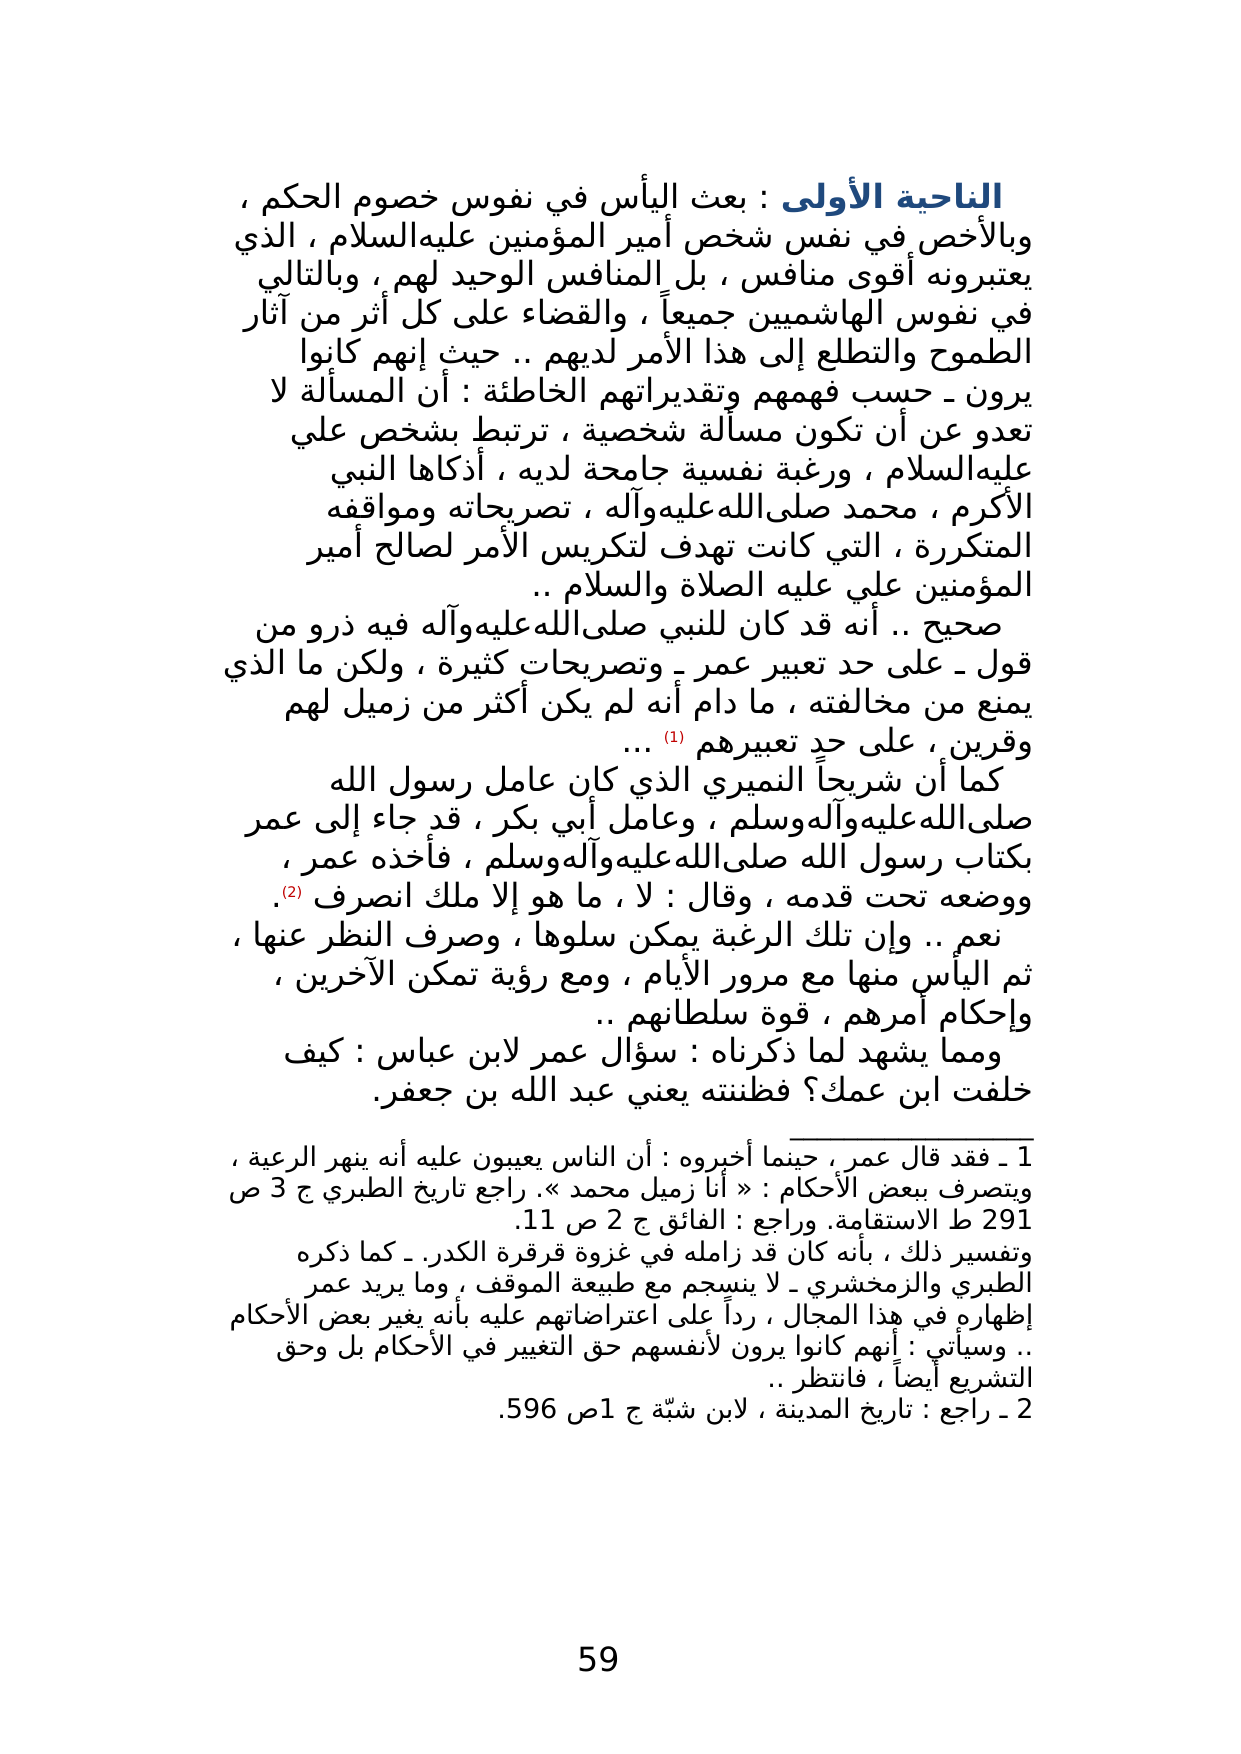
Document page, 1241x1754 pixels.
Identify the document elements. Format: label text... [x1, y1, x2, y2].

text __________________ 1 ـ فقد قال عمر ، حينما أخبروه : أن الناس يعيبون عليه أنه ينهر الرعية ، ويتصرف ببعض الأحكام : « أنا زميل محمد ». راجع تاريخ الطبري ج 3 ص 291 ط الاستقامة. وراجع : الفائق ج 2 ص 11. [222, 1110, 1033, 1236]
text وتفسير ذلك ، بأنه كان قد زامله في غزوة قرقرة الكدر. ـ كما ذكره الطبري والزمخشري ـ لا ينسجم مع طبيعة الموقف ، وما يريد عمر إظهاره في هذا المجال ، رداً على اعتراضاتهم عليه بأنه يغير بعض الأحكام .. وسيأتي : أنهم كانوا يرون لأنفسهم حق التغيير في الأحكام بل وحق التشريع أيضاً ، فانتظر .. [222, 1236, 1033, 1394]
text نعم .. وإن تلك الرغبة يمكن سلوها ، وصرف النظر عنها ، ثم اليأس منها مع مرور الأيام ، ومع رؤية تمكن الآخرين ، وإحكام أمرهم ، قوة سلطانهم .. [222, 915, 1033, 1032]
text صحيح .. أنه قد كان للنبي صلى‌الله‌عليه‌وآله فيه ذرو من قول ـ على حد تعبير عمر ـ وتصريحات كثيرة ، ولكن ما الذي يمنع من مخالفته ، ما دام أنه لم يكن أكثر من زميل لهم وقرين ، على حد تعبيرهم (1) ... [222, 604, 1033, 760]
text كما أن شريحاً النميري الذي كان عامل رسول الله صلى‌الله‌عليه‌وآله‌وسلم ، وعامل أبي بكر ، قد جاء إلى عمر بكتاب رسول الله صلى‌الله‌عليه‌وآله‌وسلم ، فأخذه عمر ، ووضعه تحت قدمه ، وقال : لا ، ما هو إلا ملك انصرف (2). [222, 760, 1033, 915]
text الناحية الأولى : بعث اليأس في نفوس خصوم الحكم ، وبالأخص في نفس شخص أمير المؤمنين عليه‌السلام ، الذي يعتبرونه أقوى منافس ، بل المنافس الوحيد لهم ، وبالتالي في نفوس الهاشميين جميعاً ، والقضاء على كل أثر من آثار الطموح والتطلع إلى هذا الأمر لديهم .. حيث إنهم كانوا يرون ـ حسب فهمهم وتقديراتهم الخاطئة : أن المسألة لا تعدو عن أن تكون مسألة شخصية ، ترتبط بشخص علي عليه‌السلام ، ورغبة نفسية جامحة لديه ، أذكاها النبي الأكرم ، محمد صلى‌الله‌عليه‌وآله ، تصريحاته ومواقفه المتكررة ، التي كانت تهدف لتكريس الأمر لصالح أمير المؤمنين علي عليه الصلاة والسلام .. [222, 177, 1033, 604]
text ومما يشهد لما ذكرناه : سؤال عمر لابن عباس : كيف خلفت ابن عمك؟ فظننته يعني عبد الله بن جعفر. [222, 1032, 1033, 1110]
text 2 ـ راجع : تاريخ المدينة ، لابن شبّة ج 1ص 596. [222, 1394, 1033, 1425]
